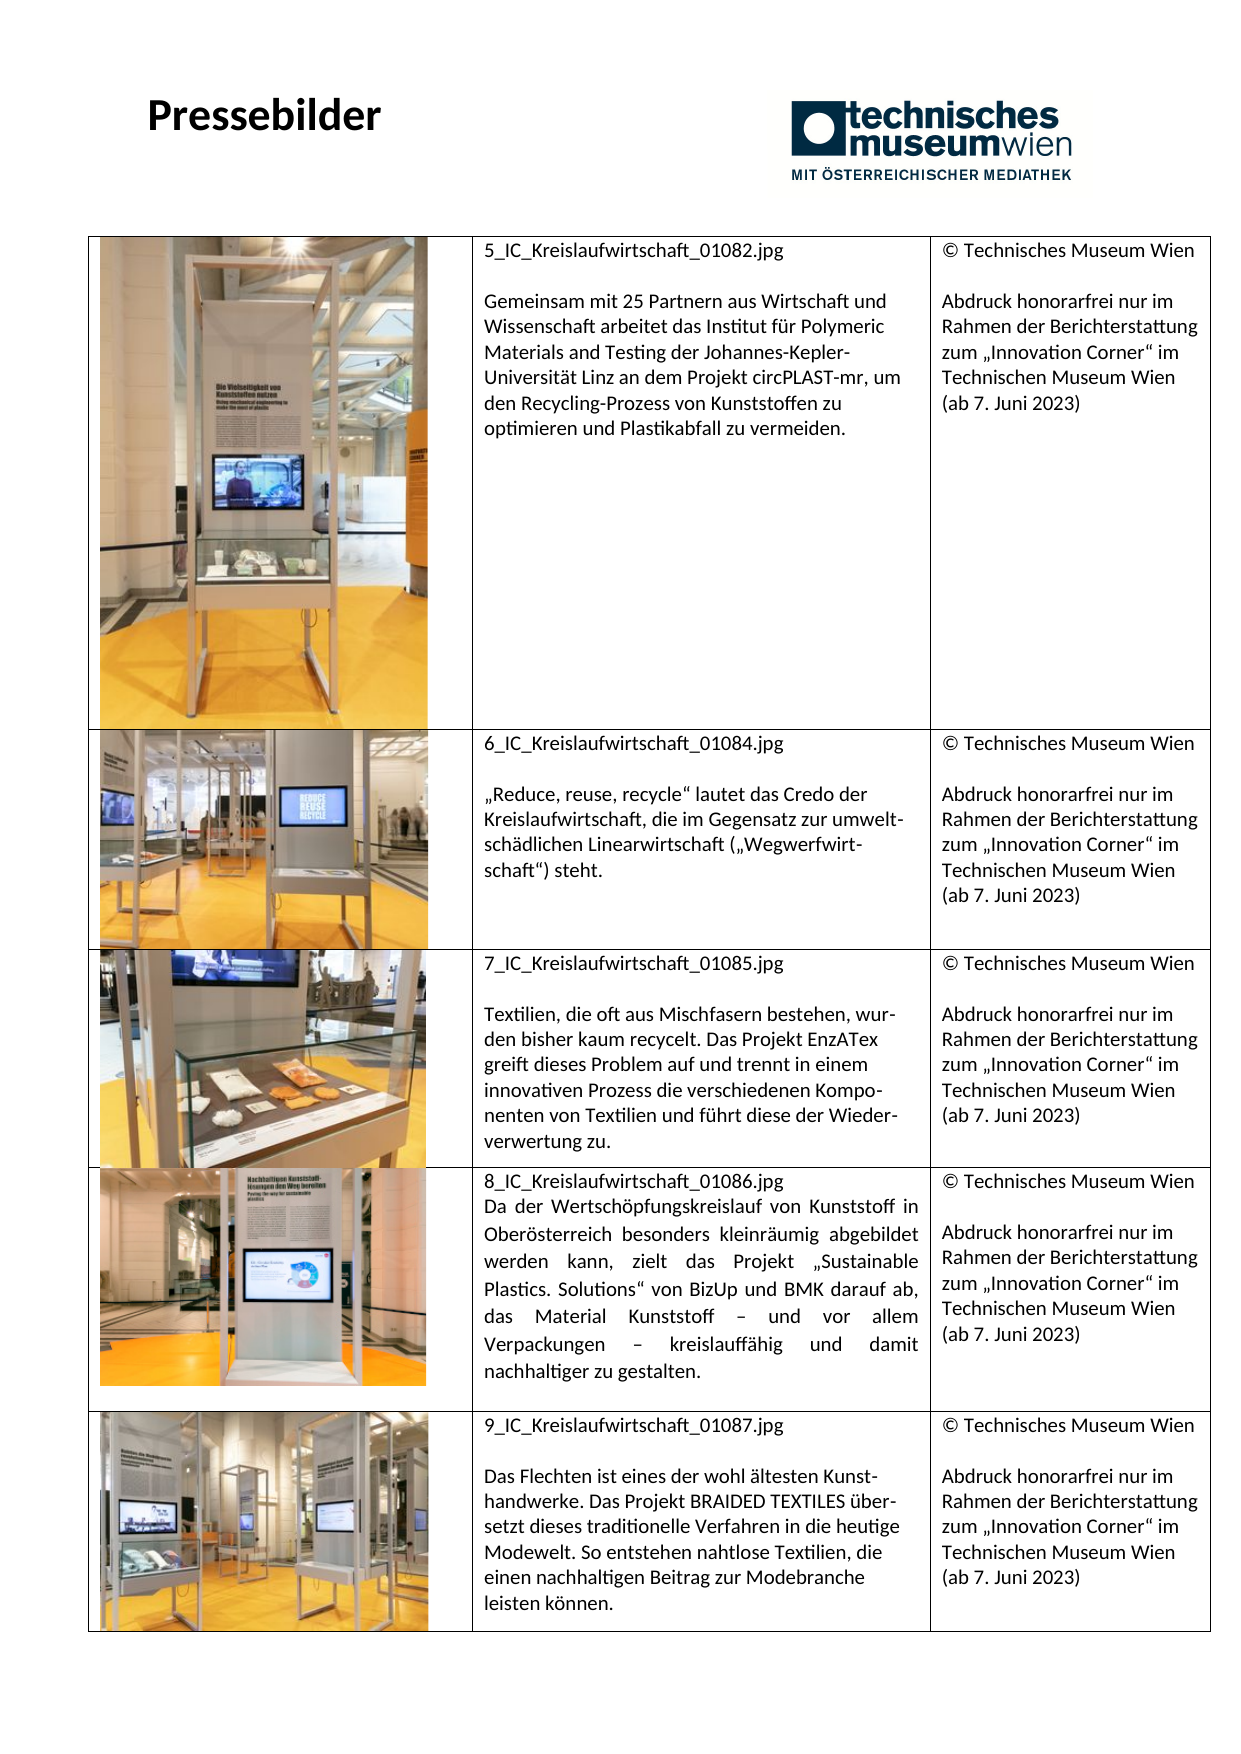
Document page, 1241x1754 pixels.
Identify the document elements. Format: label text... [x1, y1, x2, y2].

table_cell [426, 950, 472, 1167]
table_cell 7_IC_Kreislaufwirtschaft_01085.jpg Textilien, die oft aus Mischfasern bestehen, wurden bisher kaum recycelt. Das Projekt EnzATex greift dieses Problem auf und trennt in einem innovativen Prozess die verschiedenen Komponenten von Textilien und führt diese der Wiederverwertung zu. [473, 950, 930, 1167]
table_cell 5_IC_Kreislaufwirtschaft_01082.jpg Gemeinsam mit 25 Partnern aus Wirtschaft und Wissenschaft arbeitet das Institut für Polymeric Materials and Testing der Johannes-Kepler-Universität Linz an dem Projekt circPLAST-mr, um den Recycling-Prozess von Kunststoffen zu optimieren und Plastikabfall zu vermeiden. [473, 237, 930, 729]
table_cell [89, 1168, 472, 1411]
picture [100, 237, 428, 729]
table_cell 8_IC_Kreislaufwirtschaft_01086.jpg Da der Wertschöpfungskreislauf von Kunststoff in Oberösterreich besonders kleinräumig abgebildet werden kann, zielt das Projekt „Sustainable Plastics. Solutions“ von BizUp und BMK darauf ab, das Material Kunststoff – und vor allem Verpackungen – kreislauffähig und damit nachhaltiger zu gestalten. [473, 1168, 930, 1411]
table_cell [89, 730, 100, 949]
table_cell [89, 1412, 100, 1631]
table_cell [89, 237, 100, 729]
table_cell [429, 1412, 472, 1631]
picture [100, 730, 429, 949]
picture [100, 1412, 429, 1631]
picture [767, 90, 1094, 198]
picture [100, 950, 427, 1386]
table_cell [428, 237, 472, 729]
table_cell [429, 730, 472, 949]
table_cell [89, 950, 100, 1167]
table_cell 9_IC_Kreislaufwirtschaft_01087.jpg Das Flechten ist eines der wohl ältesten Kunsthandwerke. Das Projekt BRAIDED TEXTILES übersetzt dieses traditionelle Verfahren in die heutige Modewelt. So entstehen nahtlose Textilien, die einen nachhaltigen Beitrag zur Modebranche leisten können. [473, 1412, 930, 1631]
table_cell 6_IC_Kreislaufwirtschaft_01084.jpg „Reduce, reuse, recycle“ lautet das Credo der Kreislaufwirtschaft, die im Gegensatz zur umweltschädlichen Linearwirtschaft („Wegwerfwirtschaft“) steht. [473, 730, 930, 949]
